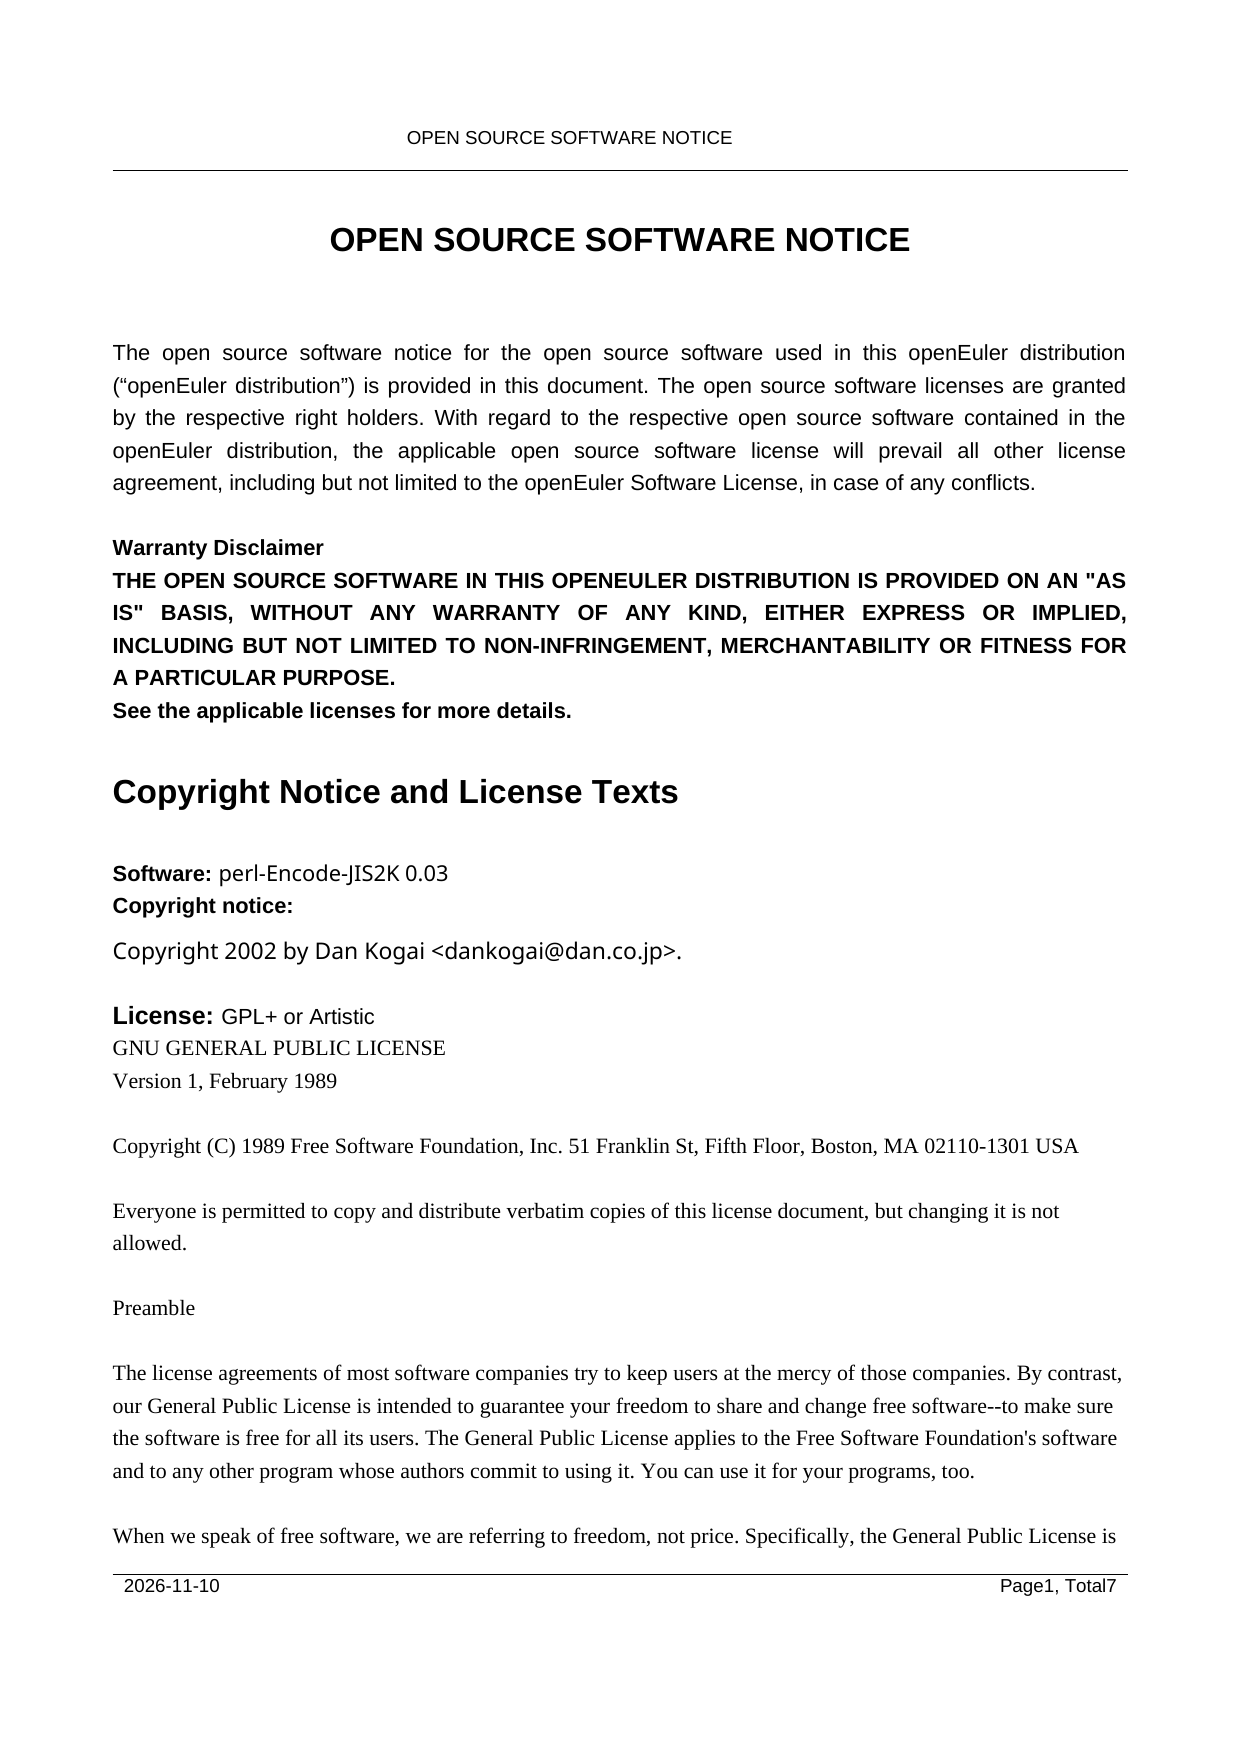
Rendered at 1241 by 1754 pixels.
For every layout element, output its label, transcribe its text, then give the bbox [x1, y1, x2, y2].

title Software: perl-Encode-JIS2K 0.03 [112, 856, 1128, 889]
text Copyright 2002 by Dan Kogai <dankogai@dan.co.jp>. [112, 934, 1128, 999]
text THE OPEN SOURCE SOFTWARE IN THIS OPENEULER DISTRIBUTION IS PROVIDED ON AN "AS IS" BASIS, WITHOUT ANY WARRANTY OF ANY KIND, EITHER EXPRESS OR IMPLIED, INCLUDING BUT NOT LIMITED TO NON-INFRINGEMENT, MERCHANTABILITY OR FITNESS FOR A PARTICULAR PURPOSE. See the applicable licenses for more details. [112, 564, 1128, 726]
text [112, 1031, 1128, 1551]
text Warranty Disclaimer [112, 531, 1128, 564]
text OPEN SOURCE SOFTWARE NOTICE [112, 206, 1128, 271]
text Copyright Notice and License Texts [112, 759, 1128, 824]
text License: GPL+ or Artistic [112, 999, 1128, 1031]
text The open source software notice for the open source software used in this openEuler distribution (“openEuler distribution”) is provided in this document. The open source software licenses are granted by the respective right holders. With regard to the respective open source software contained in the openEuler distribution, the applicable open source software license will prevail all other license agreement, including but not limited to the openEuler Software License, in case of any conflicts. [112, 336, 1128, 499]
text Copyright notice: [112, 889, 1128, 921]
